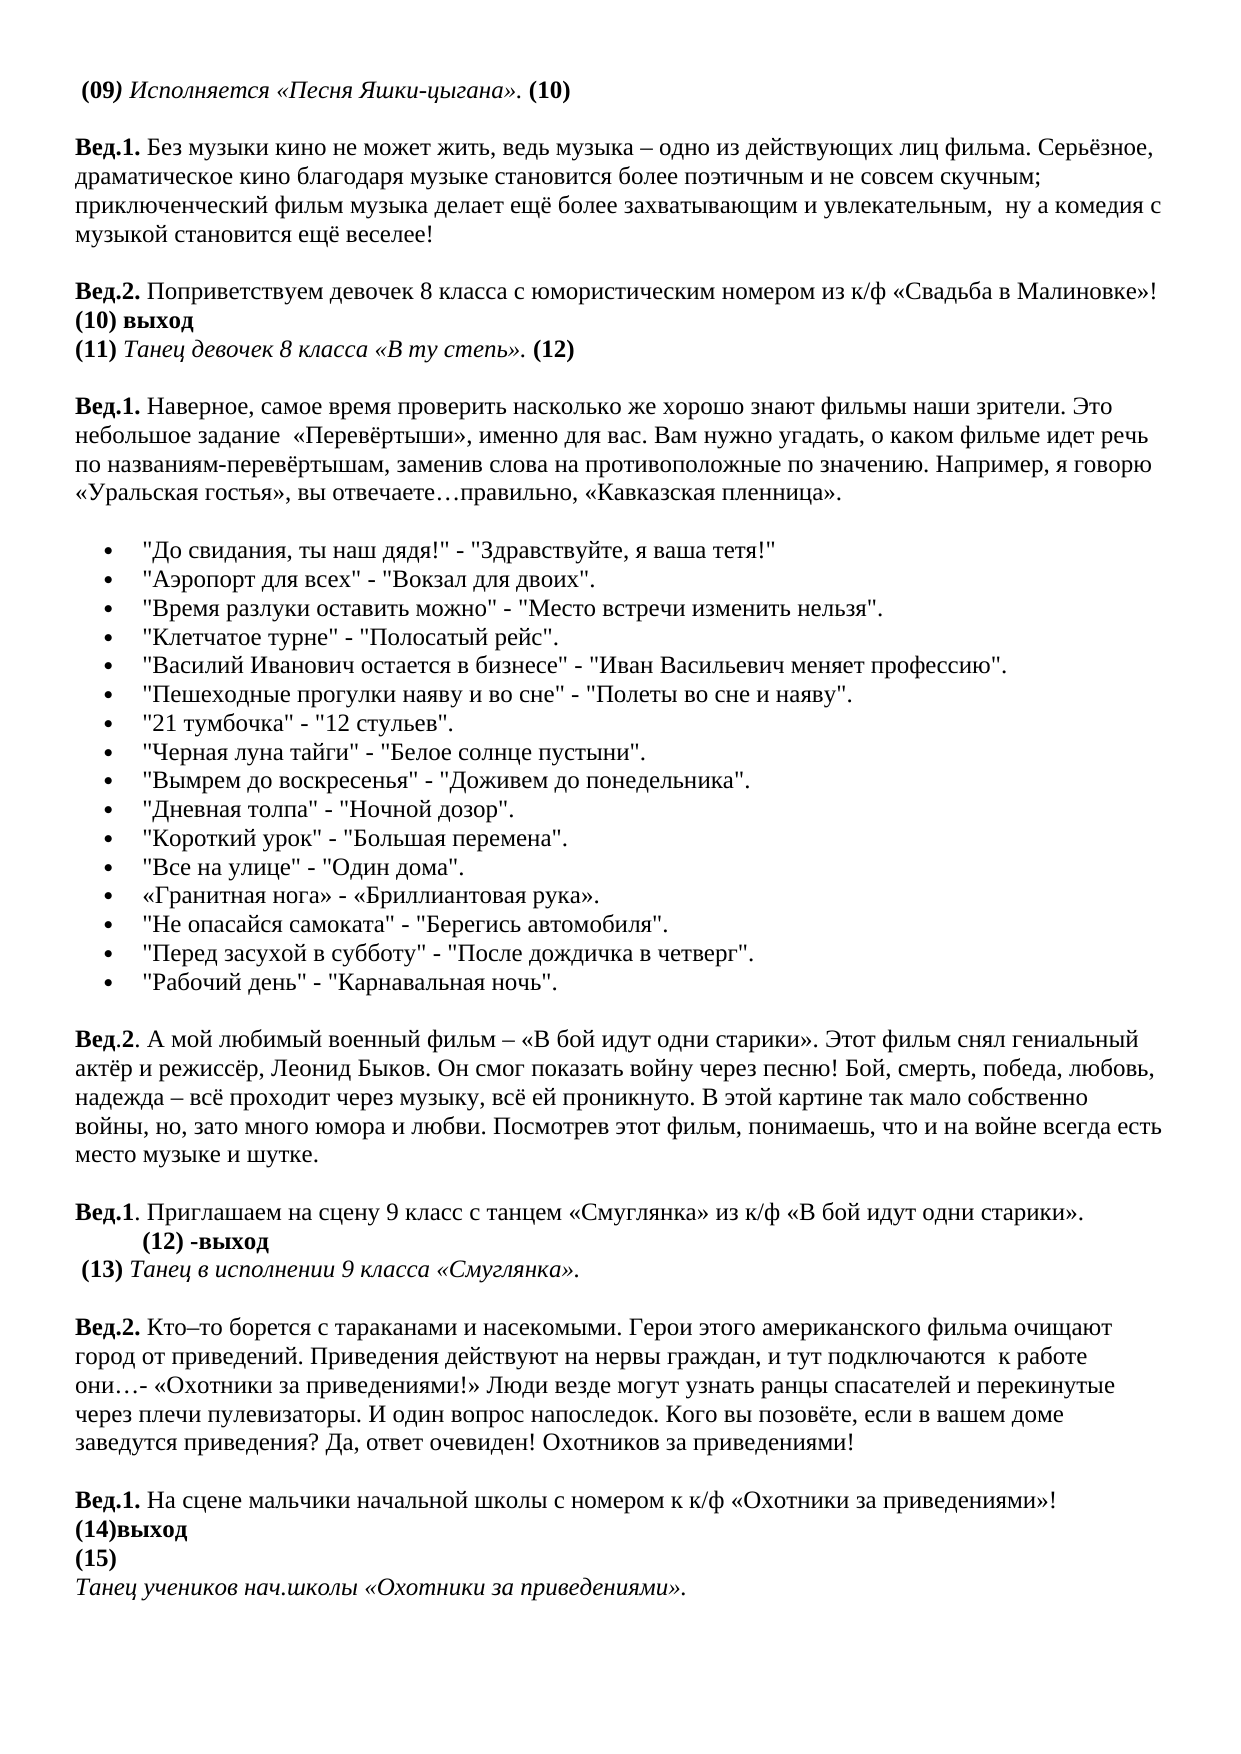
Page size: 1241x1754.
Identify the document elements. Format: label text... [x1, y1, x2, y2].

text Вед.1. Без музыки кино не может жить, ведь музыка – одно из действующих лиц фильма. Серьёзное, драматическое кино благодаря музыке становится более поэтичным и не совсем скучным; приключенческий фильм музыка делает ещё более захватывающим и увлекательным, ну а комедия с музыкой становится ещё веселее! [75, 132, 1165, 247]
list "Клетчатое турне" - "Полосатый рейс". [104, 622, 1165, 650]
list "Перед засухой в субботу" - "После дождичка в четверг". [104, 938, 1165, 967]
list "21 тумбочка" - "12 стульев". [104, 708, 1165, 737]
list "Дневная толпа" - "Ночной дозор". [104, 794, 1165, 823]
text Вед.1. Приглашаем на сцену 9 класс с танцем «Смуглянка» из к/ф «В бой идут одни старики». [75, 1197, 1165, 1226]
text (12) -выход [142, 1226, 1165, 1254]
text (11) Танец девочек 8 класса «В ту степь». (12) [75, 334, 1165, 362]
list "Не опасайся самоката" - "Берегись автомобиля". [104, 909, 1165, 938]
list "Василий Иванович остается в бизнесе" - "Иван Васильевич меняет профессию". [104, 650, 1165, 679]
text Вед.2. Поприветствуем девочек 8 класса с юмористическим номером из к/ф «Свадьба в Малиновке»! [75, 276, 1165, 305]
list "Пешеходные прогулки наяву и во сне" - "Полеты во сне и наяву". [104, 679, 1165, 708]
list "Время разлуки оставить можно" - "Место встречи изменить нельзя". [104, 593, 1165, 622]
text (10) выход [75, 305, 1165, 334]
list "Аэропорт для всех" - "Вокзал для двоих". [104, 564, 1165, 593]
list "Вымрем до воскресенья" - "Доживем до понедельника". [104, 765, 1165, 794]
text (09) Исполняется «Песня Яшки-цыгана». (10) [75, 75, 1165, 104]
text Вед.1. На сцене мальчики начальной школы с номером к к/ф «Охотники за приведениями»! (14)выход [75, 1485, 1165, 1543]
text Вед.2. Кто–то борется с тараканами и насекомыми. Герои этого американского фильма очищают город от приведений. Приведения действуют на нервы граждан, и тут подключаются к работе они…- «Охотники за приведениями!» Люди везде могут узнать ранцы спасателей и перекинутые через плечи пулевизаторы. И один вопрос напоследок. Кого вы позовёте, если в вашем доме заведутся приведения? Да, ответ очевиден! Охотников за приведениями! [75, 1312, 1165, 1456]
list "Короткий урок" - "Большая перемена". [104, 823, 1165, 852]
list «Гранитная нога» - «Бриллиантовая рука». [104, 880, 1165, 909]
list "Все на улице" - "Один дома". [104, 852, 1165, 880]
text (13) Танец в исполнении 9 класса «Смуглянка». [75, 1254, 1165, 1283]
text (15) [75, 1543, 1165, 1572]
text Вед.1. Наверное, самое время проверить насколько же хорошо знают фильмы наши зрители. Это небольшое задание «Перевёртыши», именно для вас. Вам нужно угадать, о каком фильме идет речь по названиям-перевёртышам, заменив слова на противоположные по значению. Например, я говорю «Уральская гостья», вы отвечаете…правильно, «Кавказская пленница». [75, 391, 1165, 506]
list "Черная луна тайги" - "Белое солнце пустыни". [104, 737, 1165, 765]
text Вед.2. А мой любимый военный фильм – «В бой идут одни старики». Этот фильм снял гениальный актёр и режиссёр, Леонид Быков. Он смог показать войну через песню! Бой, смерть, победа, любовь, надежда – всё проходит через музыку, всё ей проникнуто. В этой картине так мало собственно войны, но, зато много юмора и любви. Посмотрев этот фильм, понимаешь, что и на войне всегда есть место музыке и шутке. [75, 1024, 1165, 1168]
list "Рабочий день" - "Карнавальная ночь". [104, 967, 1165, 995]
text Танец учеников нач.школы «Охотники за приведениями». [75, 1572, 1165, 1600]
list "До свидания, ты наш дядя!" - "Здравствуйте, я ваша тетя!" [104, 535, 1165, 564]
